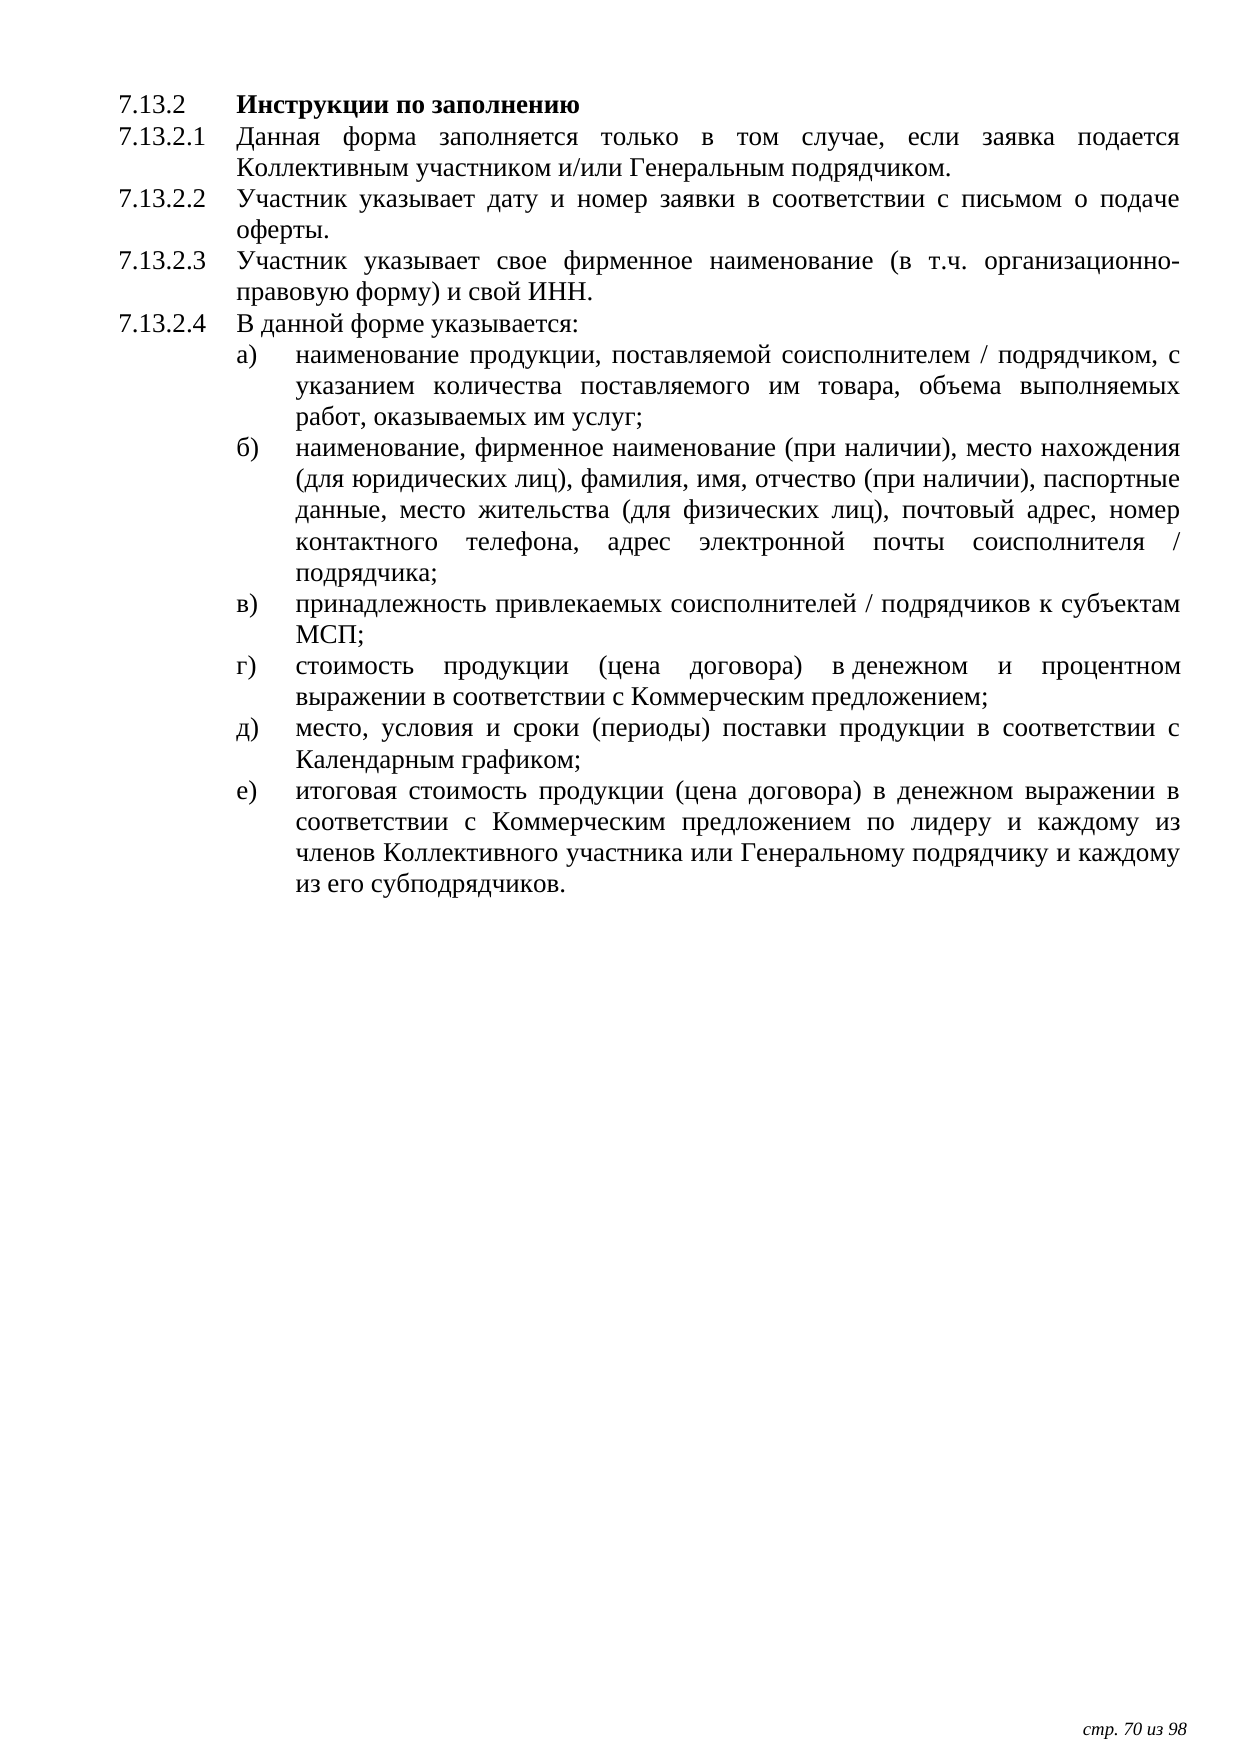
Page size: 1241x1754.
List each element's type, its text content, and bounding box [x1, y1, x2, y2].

text Инструкции по заполнению [118, 89, 1181, 120]
text Участник указывает дату и номер заявки в соответствии с письмом о подаче оферты. [118, 182, 1181, 244]
text Участник указывает свое фирменное наименование (в т.ч. организационно-правовую форму) и свой ИНН. [118, 244, 1181, 307]
text наименование продукции, поставляемой соисполнителем / подрядчиком, с указанием количества поставляемого им товара, объема выполняемых работ, оказываемых им услуг; [236, 338, 1181, 431]
text место, условия и сроки (периоды) поставки продукции в соответствии с Календарным графиком; [236, 712, 1181, 774]
text принадлежность привлекаемых соисполнителей / подрядчиков к субъектам МСП; [236, 587, 1181, 649]
text Данная форма заполняется только в том случае, если заявка подается Коллективным участником и/или Генеральным подрядчиком. [118, 120, 1181, 182]
text стоимость продукции (цена договора) в денежном и процентном выражении в соответствии с Коммерческим предложением; [236, 649, 1181, 712]
text наименование, фирменное наименование (при наличии), место нахождения (для юридических лиц), фамилия, имя, отчество (при наличии), паспортные данные, место жительства (для физических лиц), почтовый адрес, номер контактного телефона, адрес электронной почты соисполнителя / подрядчика; [236, 431, 1181, 587]
text итоговая стоимость продукции (цена договора) в денежном выражении в соответствии с Коммерческим предложением по лидеру и каждому из членов Коллективного участника или Генеральному подрядчику и каждому из его субподрядчиков. [236, 774, 1181, 898]
text В данной форме указывается: [118, 307, 1181, 338]
